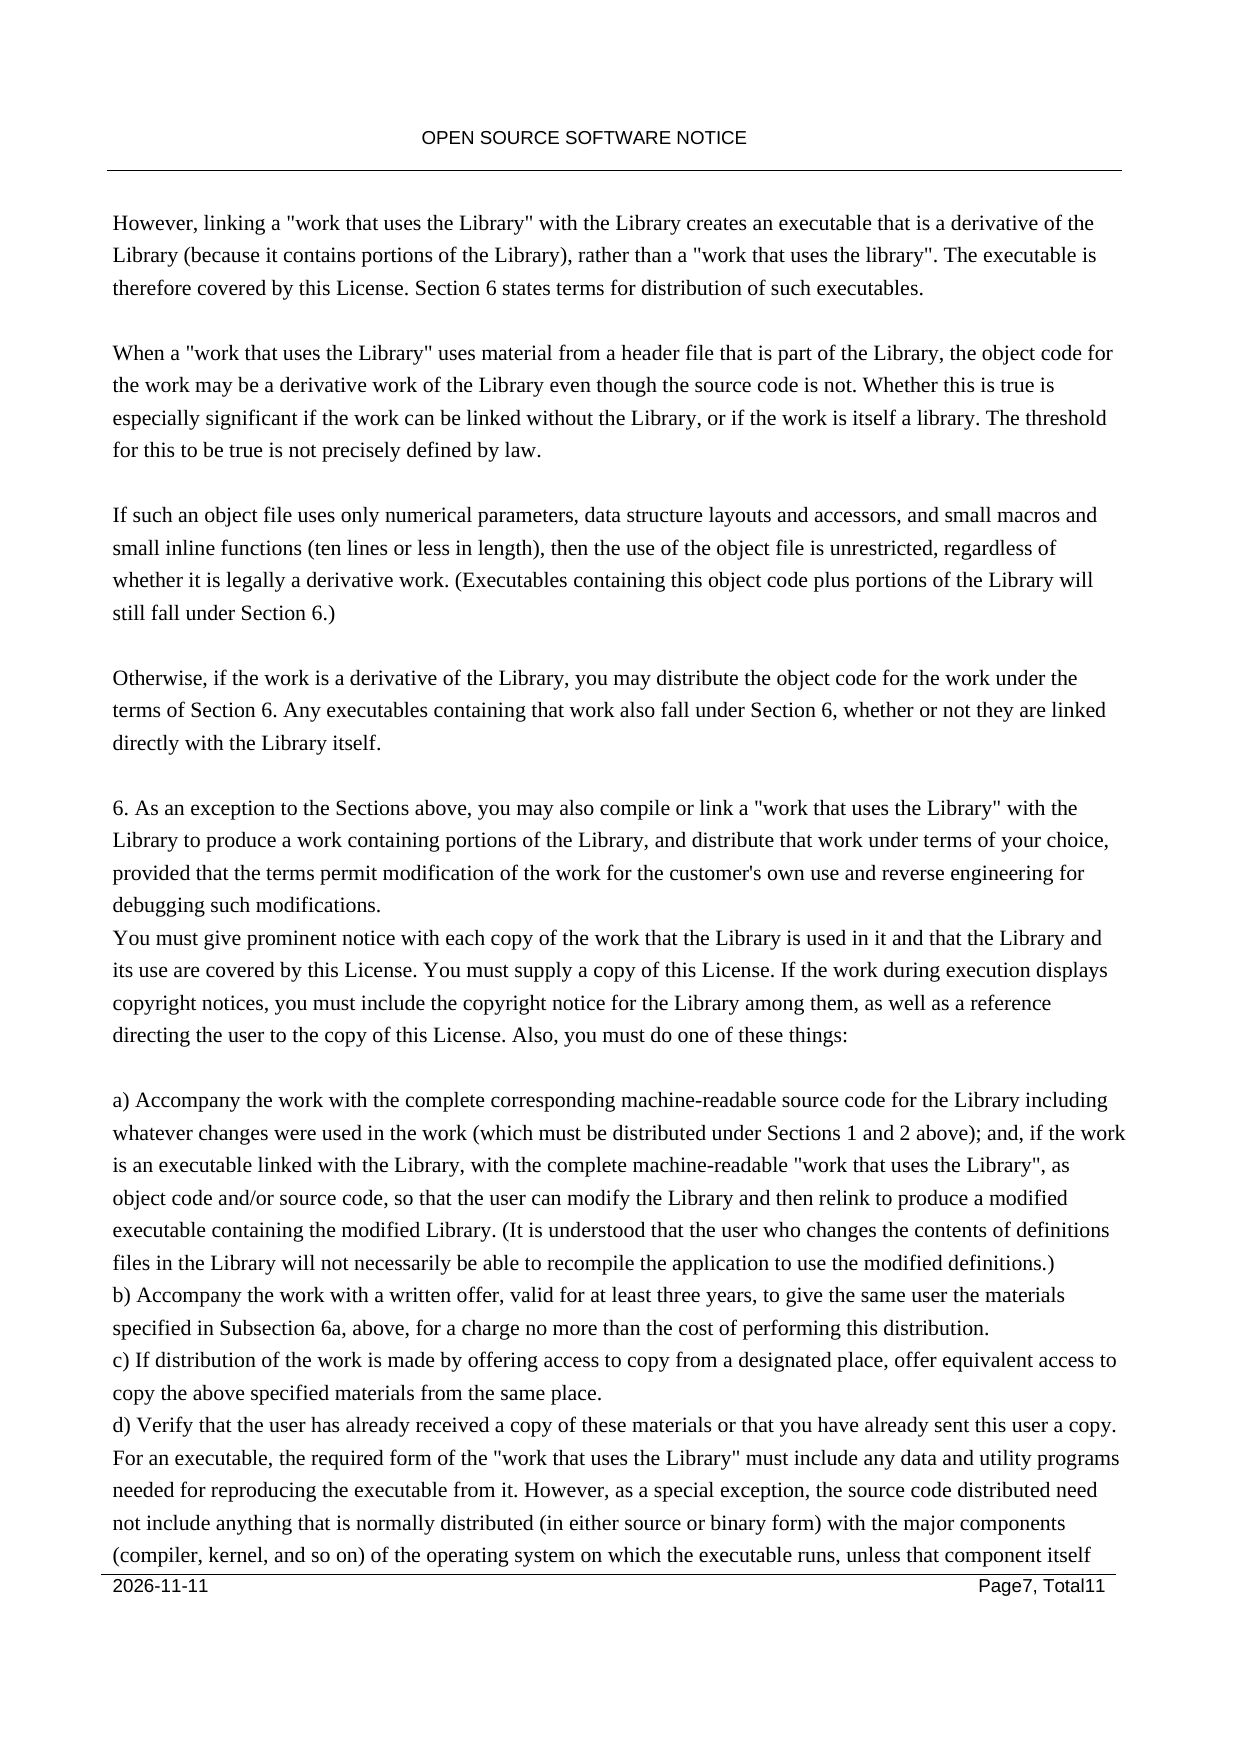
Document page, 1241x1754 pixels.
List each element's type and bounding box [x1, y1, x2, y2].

text [112, 206, 1128, 1571]
